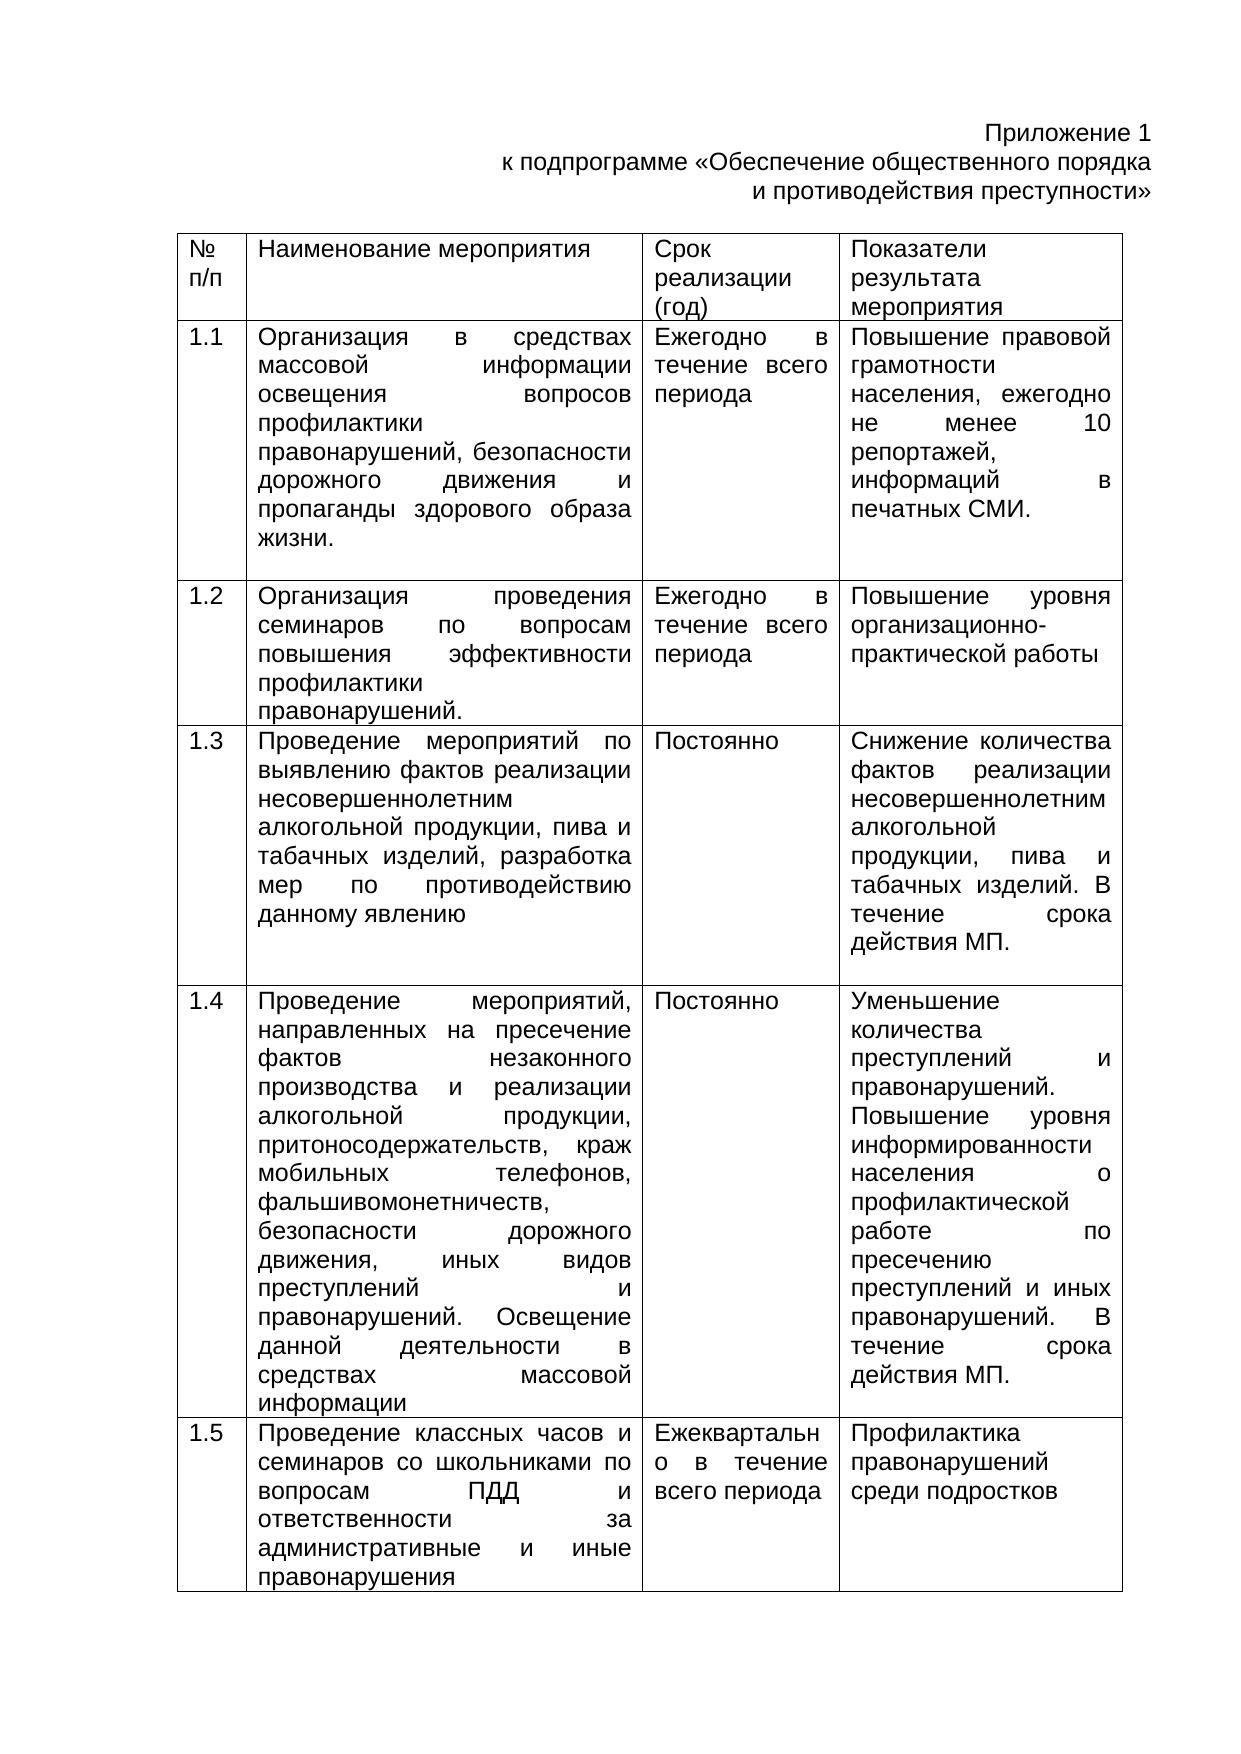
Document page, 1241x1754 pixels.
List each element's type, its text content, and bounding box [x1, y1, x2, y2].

table_cell Ежеквартально в течение всего периода [643, 1418, 839, 1591]
table_cell Организация проведения семинаров по вопросам повышения эффективности профилактики правонарушений. [247, 581, 642, 725]
table_cell Ежегодно в течение всего периода [643, 581, 839, 725]
table_header Показатели результата мероприятия [840, 234, 1122, 320]
table_cell Организация в средствах массовой информации освещения вопросов профилактики правонарушений, безопасности дорожного движения и пропаганды здорового образа жизни. [247, 321, 642, 580]
table_header № п/п [178, 234, 246, 320]
table_cell Ежегодно в течение всего периода [643, 321, 839, 580]
text к подпрограмме «Обеспечение общественного порядка [177, 147, 1152, 176]
table_cell Повышение правовой грамотности населения, ежегодно не менее 10 репортажей, информаций в печатных СМИ. [840, 321, 1122, 580]
text Приложение 1 [177, 118, 1152, 147]
table_cell Уменьшение количества преступлений и правонарушений. Повышение уровня информированности населения о профилактической работе по пресечению преступлений и иных правонарушений. В течение срока действия МП. [840, 986, 1122, 1417]
table_cell Снижение количества фактов реализации несовершеннолетним алкогольной продукции, пива и табачных изделий. В течение срока действия МП. [840, 726, 1122, 985]
table_cell Проведение классных часов и семинаров со школьниками по вопросам ПДД и ответственности за административные и иные правонарушения [247, 1418, 642, 1591]
table_cell 1.4 [178, 986, 246, 1417]
table_header Срок реализации (год) [643, 234, 839, 320]
table_cell 1.2 [178, 581, 246, 725]
table_cell Проведение мероприятий, направленных на пресечение фактов незаконного производства и реализации алкогольной продукции, притоносодержательств, краж мобильных телефонов, фальшивомонетничеств, безопасности дорожного движения, иных видов преступлений и правонарушений. Освещение данной деятельности в средствах массовой информации [247, 986, 642, 1417]
table_cell Постоянно [643, 726, 839, 985]
table_cell 1.3 [178, 726, 246, 985]
table_cell Постоянно [643, 986, 839, 1417]
table_cell Проведение мероприятий по выявлению фактов реализации несовершеннолетним алкогольной продукции, пива и табачных изделий, разработка мер по противодействию данному явлению [247, 726, 642, 985]
table_cell 1.5 [178, 1418, 246, 1591]
table_header Наименование мероприятия [247, 234, 642, 320]
text и противодействия преступности» [177, 176, 1152, 204]
table_cell Профилактика правонарушений среди подростков [840, 1418, 1122, 1591]
table_cell 1.1 [178, 321, 246, 580]
table_cell Повышение уровня организационно- практической работы [840, 581, 1122, 725]
